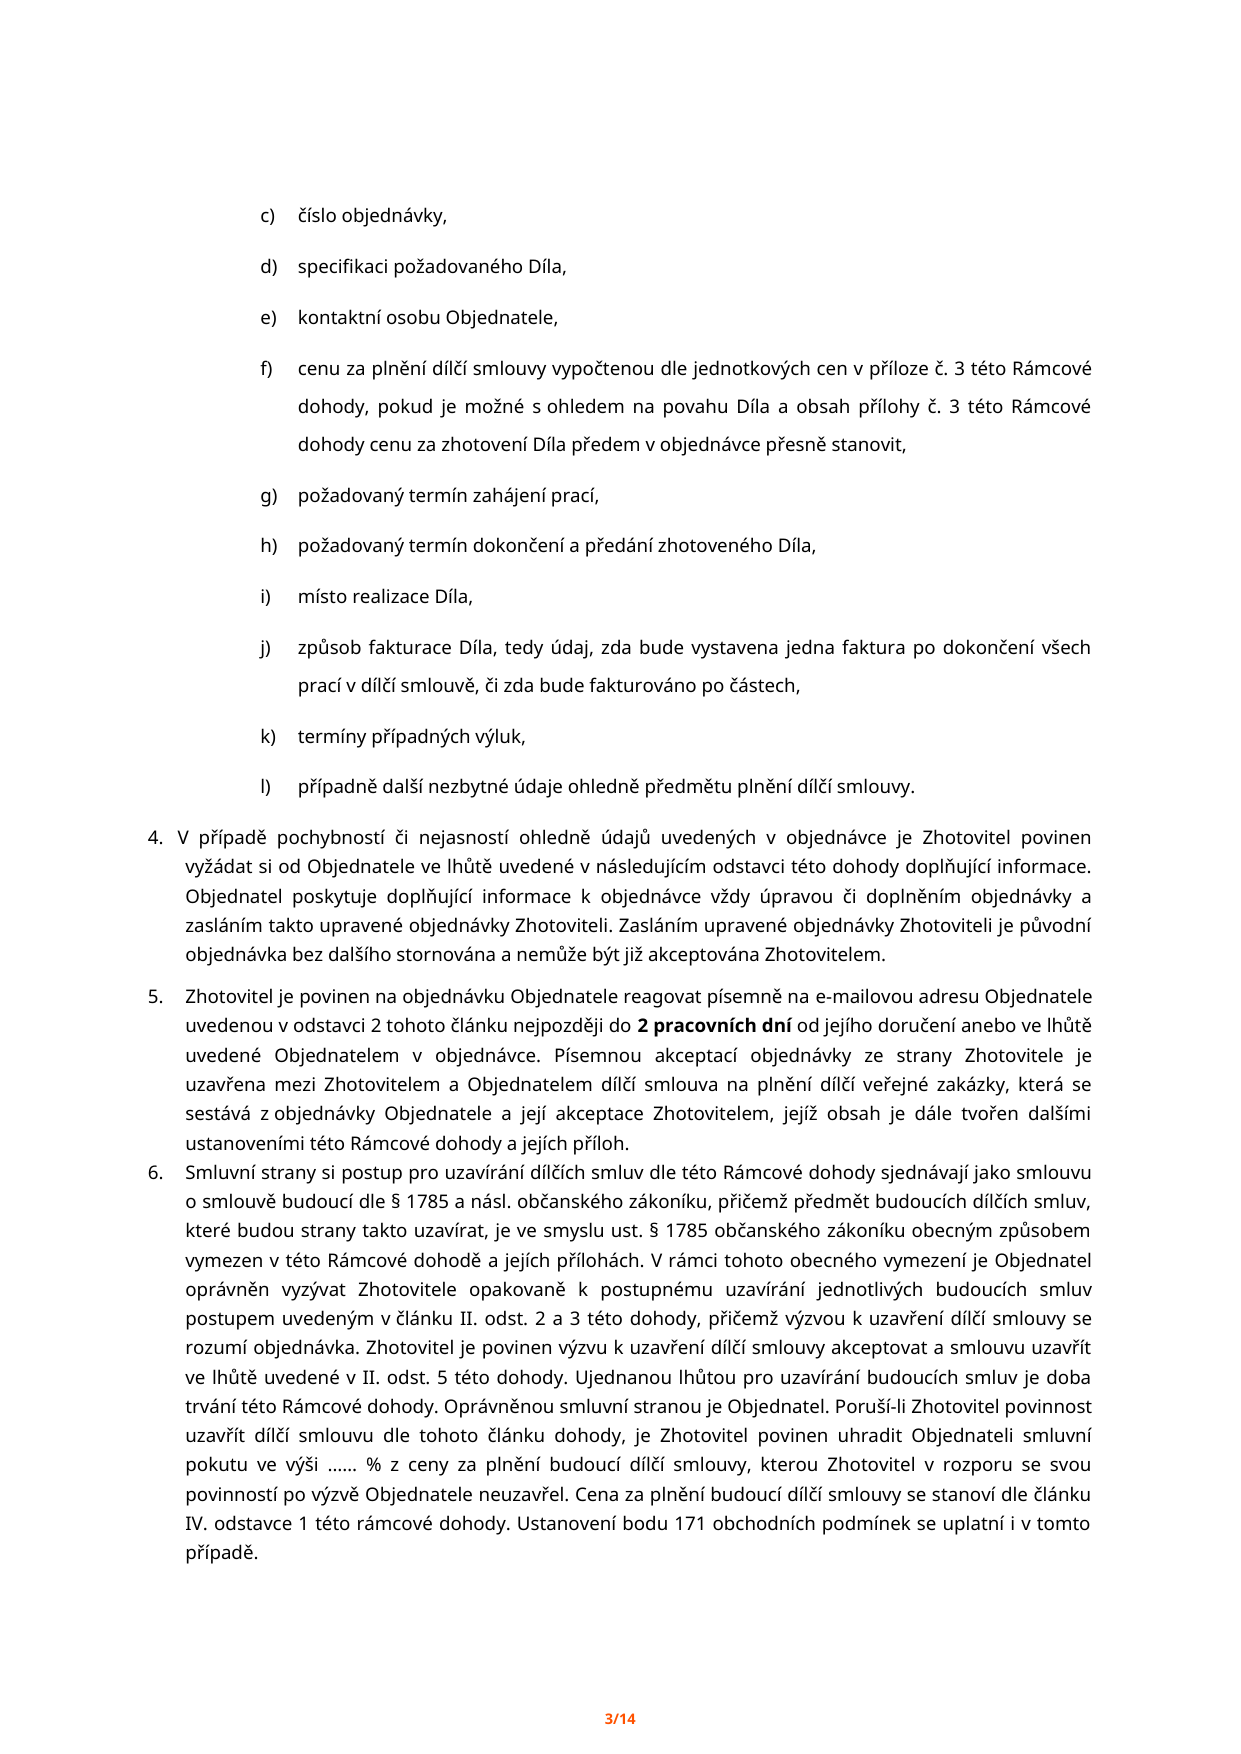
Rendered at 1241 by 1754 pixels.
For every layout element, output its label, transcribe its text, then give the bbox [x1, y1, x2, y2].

list požadovaný termín zahájení prací, [260, 482, 1093, 507]
list specifikaci požadovaného Díla, [260, 253, 1093, 279]
list cenu za plnění dílčí smlouvy vypočtenou dle jednotkových cen v příloze č. 3 této Rámcové dohody, pokud je možné s ohledem na povahu Díla a obsah přílohy č. 3 této Rámcové dohody cenu za zhotovení Díla předem v objednávce přesně stanovit, [260, 355, 1093, 457]
list termíny případných výluk, [260, 723, 1093, 749]
list případně další nezbytné údaje ohledně předmětu plnění dílčí smlouvy. [260, 774, 1093, 799]
list V případě pochybností či nejasností ohledně údajů uvedených v objednávce je Zhotovitel povinen vyžádat si od Objednatele ve lhůtě uvedené v následujícím odstavci této dohody doplňující informace. Objednatel poskytuje doplňující informace k objednávce vždy úpravou či doplněním objednávky a zasláním takto upravené objednávky Zhotoviteli. Zasláním upravené objednávky Zhotoviteli je původní objednávka bez dalšího stornována a nemůže být již akceptována Zhotovitelem. [148, 824, 1093, 967]
list požadovaný termín dokončení a předání zhotoveného Díla, [260, 533, 1093, 558]
list Smluvní strany si postup pro uzavírání dílčích smluv dle této Rámcové dohody sjednávají jako smlouvu o smlouvě budoucí dle § 1785 a násl. občanského zákoníku, přičemž předmět budoucích dílčích smluv, které budou strany takto uzavírat, je ve smyslu ust. § 1785 občanského zákoníku obecným způsobem vymezen v této Rámcové dohodě a jejích přílohách. V rámci tohoto obecného vymezení je Objednatel oprávněn vyzývat Zhotovitele opakovaně k postupnému uzavírání jednotlivých budoucích smluv postupem uvedeným v článku II. odst. 2 a 3 této dohody, přičemž výzvou k uzavření dílčí smlouvy se rozumí objednávka. Zhotovitel je povinen výzvu k uzavření dílčí smlouvy akceptovat a smlouvu uzavřít ve lhůtě uvedené v II. odst. 5 této dohody. Ujednanou lhůtou pro uzavírání budoucích smluv je doba trvání této Rámcové dohody. Oprávněnou smluvní stranou je Objednatel. Poruší-li Zhotovitel povinnost uzavřít dílčí smlouvu dle tohoto článku dohody, je Zhotovitel povinen uhradit Objednateli smluvní pokutu ve výši …… % z ceny za plnění budoucí dílčí smlouvy, kterou Zhotovitel v rozporu se svou povinností po výzvě Objednatele neuzavřel. Cena za plnění budoucí dílčí smlouvy se stanoví dle článku IV. odstavce 1 této rámcové dohody. Ustanovení bodu 171 obchodních podmínek se uplatní i v tomto případě. [148, 1159, 1093, 1565]
list místo realizace Díla, [260, 583, 1093, 609]
list Zhotovitel je povinen na objednávku Objednatele reagovat písemně na e-mailovou adresu Objednatele uvedenou v odstavci 2 tohoto článku nejpozději do 2 pracovních dní od jejího doručení anebo ve lhůtě uvedené Objednatelem v objednávce. Písemnou akceptací objednávky ze strany Zhotovitele je uzavřena mezi Zhotovitelem a Objednatelem dílčí smlouva na plnění dílčí veřejné zakázky, která se sestává z objednávky Objednatele a její akceptace Zhotovitelem, jejíž obsah je dále tvořen dalšími ustanoveními této Rámcové dohody a jejích příloh. [148, 983, 1093, 1155]
list kontaktní osobu Objednatele, [260, 304, 1093, 329]
list číslo objednávky, [260, 203, 1093, 228]
list způsob fakturace Díla, tedy údaj, zda bude vystavena jedna faktura po dokončení všech prací v dílčí smlouvě, či zda bude fakturováno po částech, [260, 634, 1093, 698]
